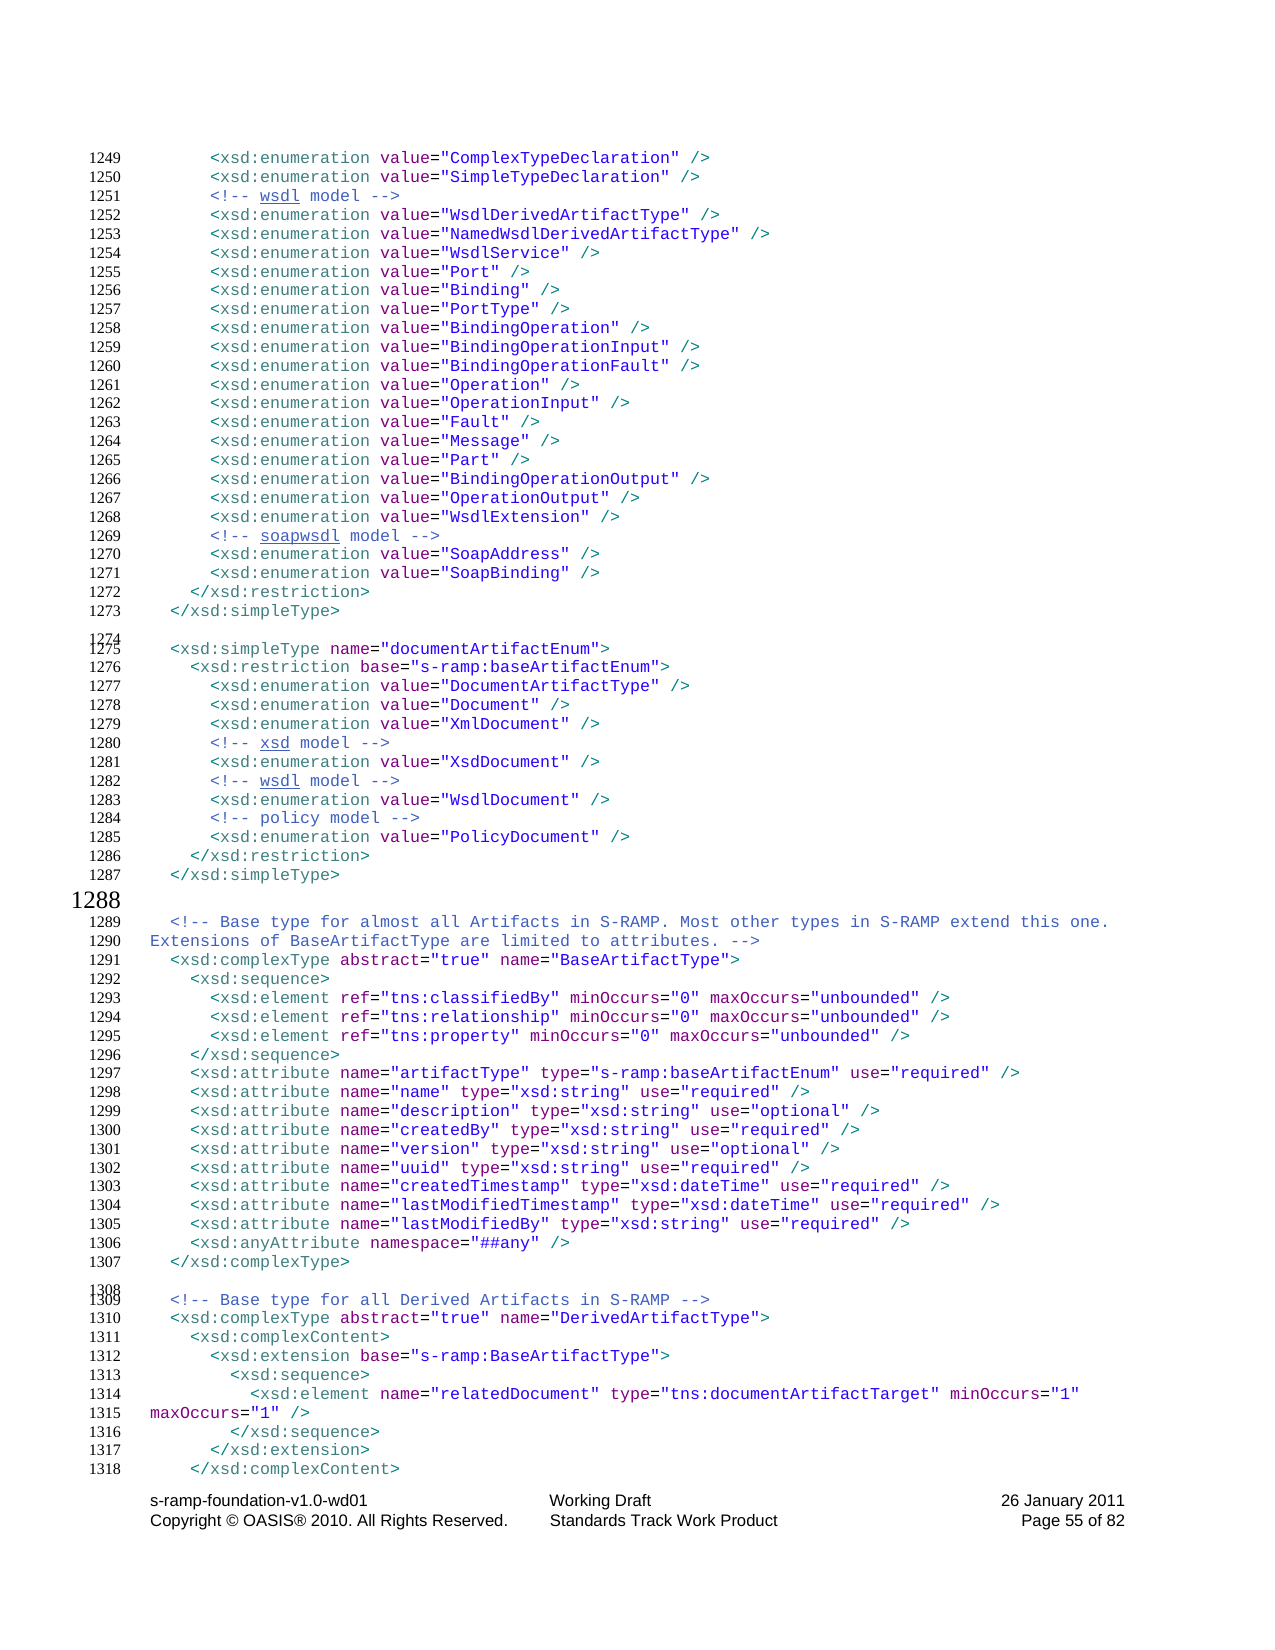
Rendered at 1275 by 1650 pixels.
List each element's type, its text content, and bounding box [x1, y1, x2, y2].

text <xsd:anyAttribute namespace="##any" /> [150, 1234, 1125, 1253]
text <xsd:enumeration value="WsdlService" /> [150, 244, 1125, 263]
text <xsd:enumeration value="PortType" /> [150, 301, 1125, 320]
text <xsd:enumeration value="SoapBinding" /> [150, 565, 1125, 584]
text </xsd:complexContent> [150, 1461, 1125, 1480]
text <xsd:element ref="tns:classifiedBy" minOccurs="0" maxOccurs="unbounded" /> [150, 989, 1125, 1008]
text <xsd:attribute name="artifactType" type="s-ramp:baseArtifactEnum" use="required" /> [150, 1065, 1125, 1084]
text </xsd:extension> [150, 1442, 1125, 1461]
text <xsd:attribute name="version" type="xsd:string" use="optional" /> [150, 1140, 1125, 1159]
text <xsd:enumeration value="OperationOutput" /> [150, 489, 1125, 508]
text <xsd:enumeration value="Port" /> [150, 263, 1125, 282]
text <xsd:enumeration value="SoapAddress" /> [150, 546, 1125, 565]
text <!-- wsdl model --> [150, 188, 1125, 207]
text <!-- Base type for almost all Artifacts in S-RAMP. Most other types in S-RAMP extend this one. Extensions of BaseArtifactType are limited to attributes. --> [150, 914, 1125, 952]
text <!-- Base type for all Derived Artifacts in S-RAMP --> [150, 1291, 1125, 1310]
text <xsd:simpleType name="documentArtifactEnum"> [150, 640, 1125, 659]
text <xsd:complexType abstract="true" name="DerivedArtifactType"> [150, 1310, 1125, 1329]
text </xsd:restriction> [150, 848, 1125, 866]
text <xsd:enumeration value="BindingOperation" /> [150, 320, 1125, 338]
text <xsd:enumeration value="WsdlExtension" /> [150, 508, 1125, 527]
text <xsd:enumeration value="Fault" /> [150, 414, 1125, 433]
text <xsd:enumeration value="BindingOperationInput" /> [150, 338, 1125, 357]
text <xsd:enumeration value="SimpleTypeDeclaration" /> [150, 169, 1125, 188]
text <xsd:attribute name="description" type="xsd:string" use="optional" /> [150, 1103, 1125, 1121]
text <xsd:enumeration value="Binding" /> [150, 282, 1125, 301]
text <xsd:extension base="s-ramp:BaseArtifactType"> [150, 1348, 1125, 1367]
text <xsd:attribute name="lastModifiedBy" type="xsd:string" use="required" /> [150, 1216, 1125, 1234]
text <xsd:element ref="tns:relationship" minOccurs="0" maxOccurs="unbounded" /> [150, 1008, 1125, 1027]
text <xsd:enumeration value="Message" /> [150, 433, 1125, 452]
text <xsd:enumeration value="BindingOperationFault" /> [150, 357, 1125, 376]
text <xsd:complexType abstract="true" name="BaseArtifactType"> [150, 952, 1125, 971]
text </xsd:sequence> [150, 1046, 1125, 1065]
text <xsd:complexContent> [150, 1329, 1125, 1348]
text <xsd:attribute name="lastModifiedTimestamp" type="xsd:dateTime" use="required" /> [150, 1197, 1125, 1216]
text <xsd:enumeration value="Part" /> [150, 452, 1125, 471]
text </xsd:sequence> [150, 1423, 1125, 1442]
text <xsd:enumeration value="BindingOperationOutput" /> [150, 471, 1125, 489]
text <xsd:enumeration value="Operation" /> [150, 376, 1125, 395]
text <xsd:enumeration value="ComplexTypeDeclaration" /> [150, 150, 1125, 169]
text <!-- policy model --> [150, 810, 1125, 829]
text <xsd:enumeration value="XmlDocument" /> [150, 716, 1125, 734]
text <xsd:sequence> [150, 1367, 1125, 1385]
text </xsd:simpleType> [150, 602, 1125, 621]
text <xsd:enumeration value="Document" /> [150, 697, 1125, 716]
text <xsd:element ref="tns:property" minOccurs="0" maxOccurs="unbounded" /> [150, 1027, 1125, 1046]
text <xsd:enumeration value="WsdlDerivedArtifactType" /> [150, 207, 1125, 225]
text <!-- soapwsdl model --> [150, 527, 1125, 546]
text <xsd:attribute name="createdBy" type="xsd:string" use="required" /> [150, 1121, 1125, 1140]
text </xsd:complexType> [150, 1253, 1125, 1272]
text <xsd:attribute name="uuid" type="xsd:string" use="required" /> [150, 1159, 1125, 1178]
text <xsd:restriction base="s-ramp:baseArtifactEnum"> [150, 659, 1125, 678]
text </xsd:simpleType> [150, 866, 1125, 885]
text <xsd:enumeration value="DocumentArtifactType" /> [150, 678, 1125, 697]
text <xsd:attribute name="name" type="xsd:string" use="required" /> [150, 1084, 1125, 1103]
text <xsd:enumeration value="NamedWsdlDerivedArtifactType" /> [150, 225, 1125, 244]
text <xsd:attribute name="createdTimestamp" type="xsd:dateTime" use="required" /> [150, 1178, 1125, 1197]
text <xsd:enumeration value="OperationInput" /> [150, 395, 1125, 414]
text <xsd:element name="relatedDocument" type="tns:documentArtifactTarget" minOccurs="1" maxOccurs="1" /> [150, 1385, 1125, 1423]
text <xsd:enumeration value="WsdlDocument" /> [150, 791, 1125, 810]
text <!-- wsdl model --> [150, 772, 1125, 791]
text <xsd:sequence> [150, 971, 1125, 989]
text <xsd:enumeration value="PolicyDocument" /> [150, 829, 1125, 848]
text <xsd:enumeration value="XsdDocument" /> [150, 753, 1125, 772]
text </xsd:restriction> [150, 584, 1125, 602]
text <!-- xsd model --> [150, 734, 1125, 753]
